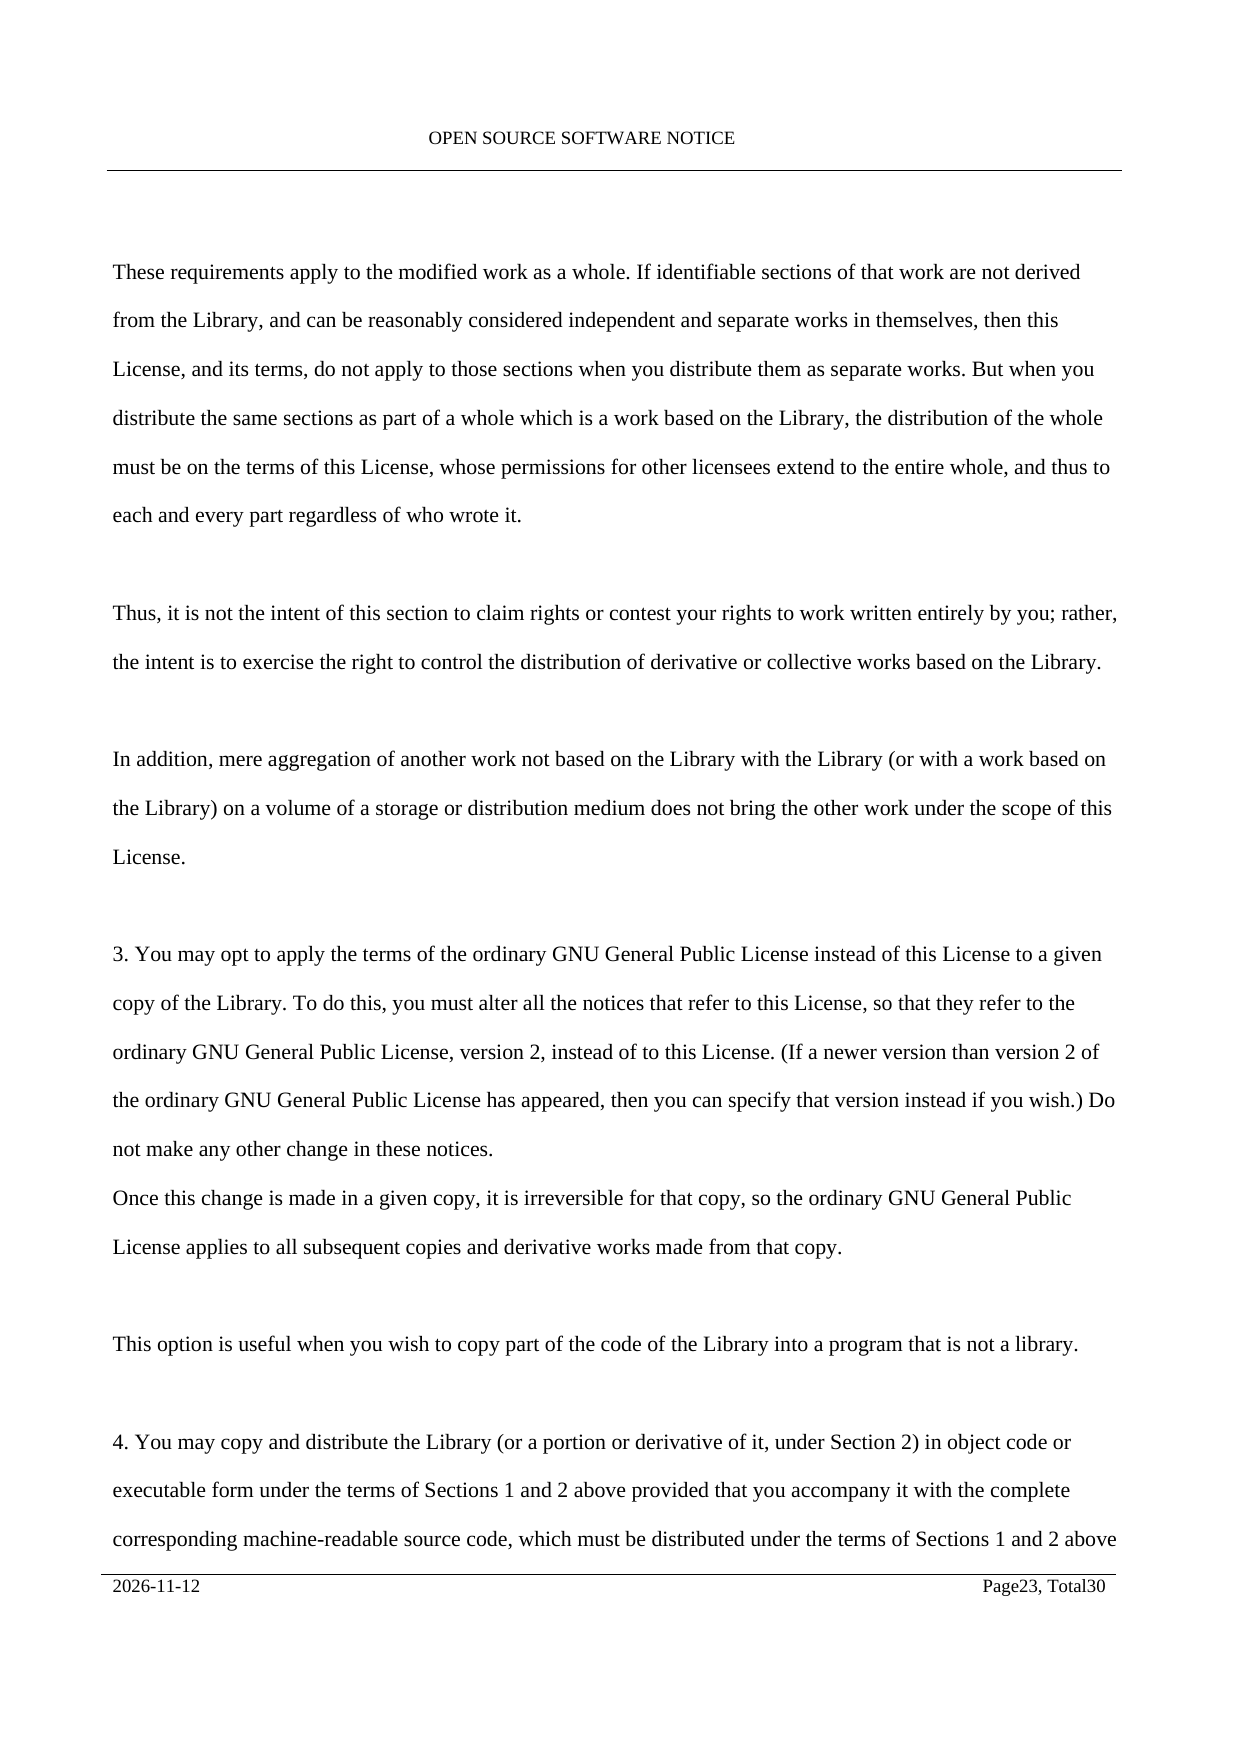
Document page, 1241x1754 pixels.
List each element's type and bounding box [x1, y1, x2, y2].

text [112, 206, 1128, 1555]
